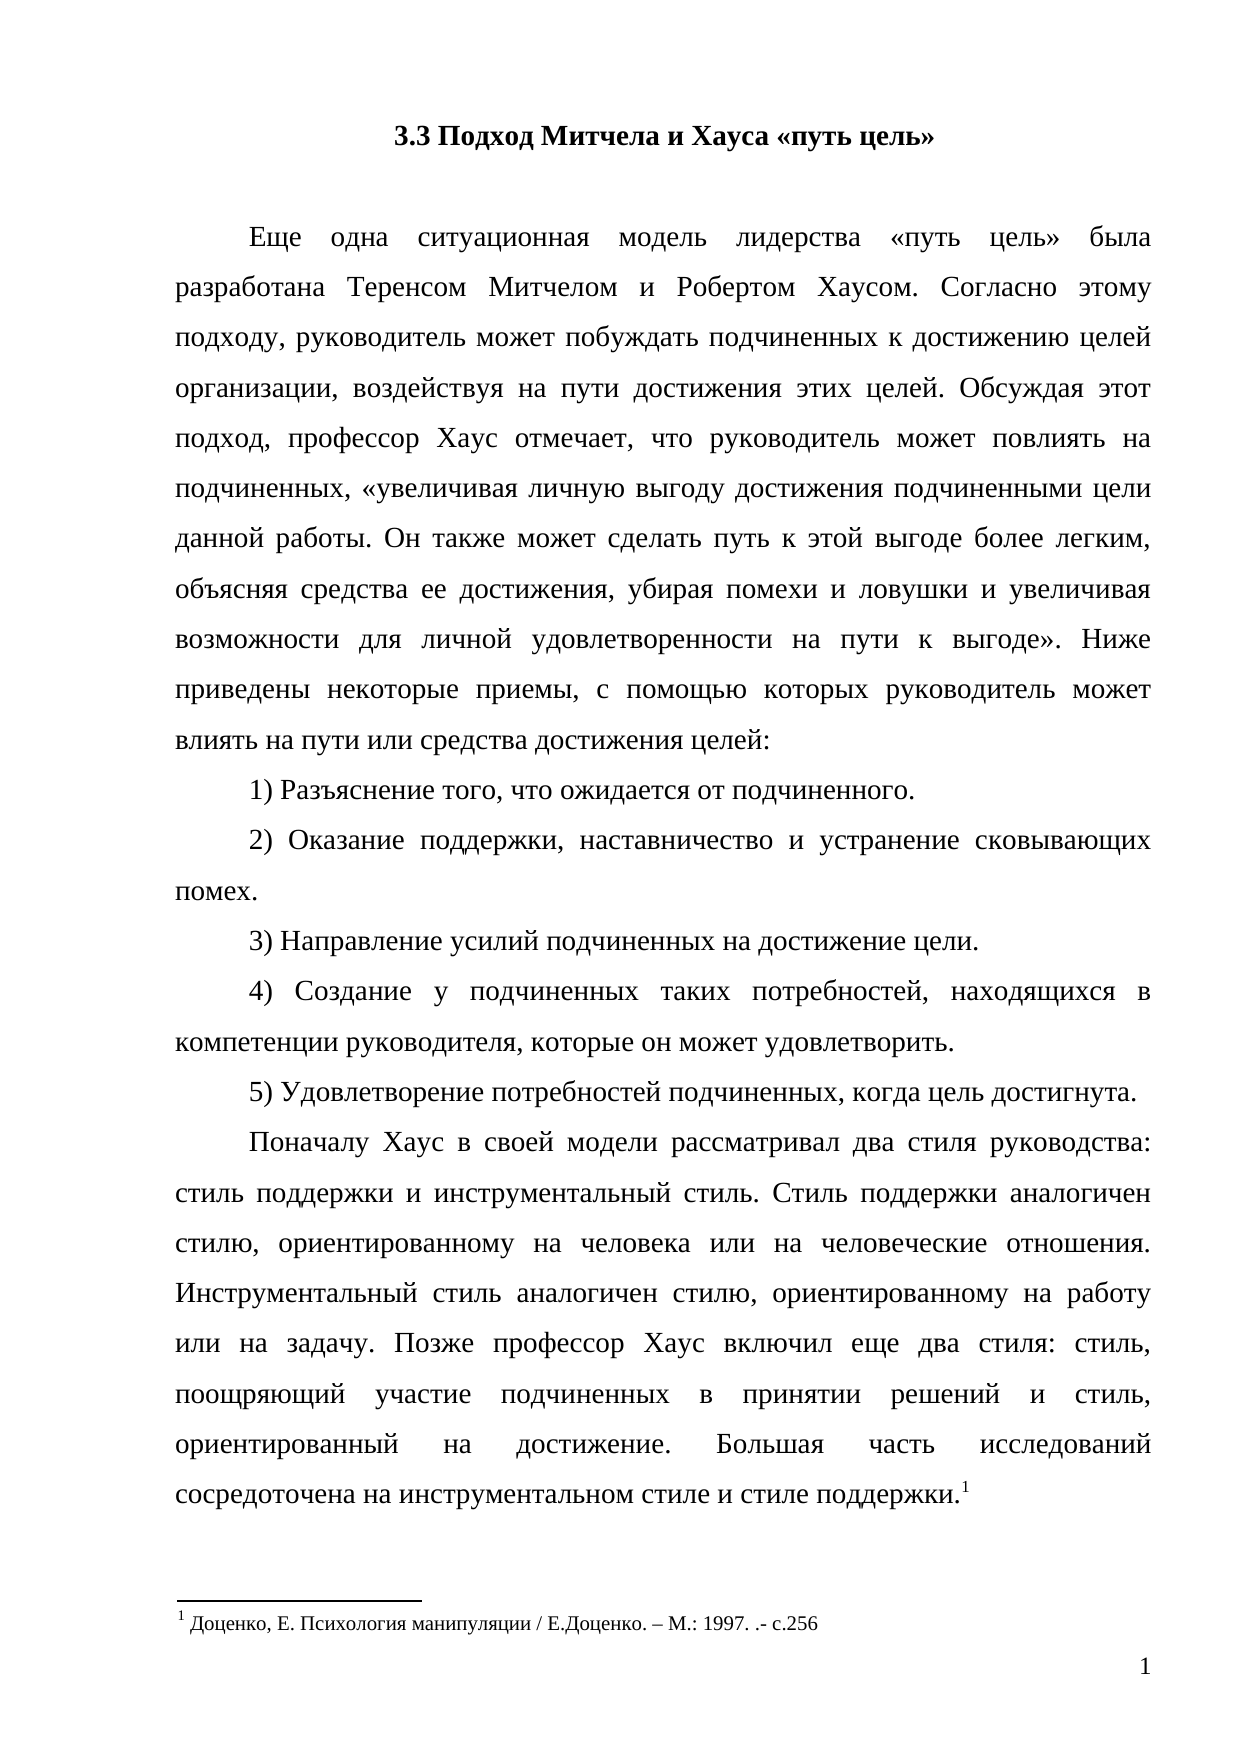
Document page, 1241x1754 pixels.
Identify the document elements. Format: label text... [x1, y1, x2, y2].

text 2) Оказание поддержки, наставничество и устранение сковывающих помех. [175, 822, 1152, 906]
text 3.3 Подход Митчела и Хауса «путь цель» [177, 118, 1152, 152]
text 3) Направление усилий подчиненных на достижение цели. [175, 923, 1152, 957]
text 4) Создание у подчиненных таких потребностей, находящихся в компетенции руководителя, которые он может удовлетворить. [175, 973, 1152, 1057]
text 1) Разъяснение того, что ожидается от подчиненного. [175, 772, 1152, 806]
text 5) Удовлетворение потребностей подчиненных, когда цель достигнута. [175, 1074, 1152, 1108]
text Еще одна ситуационная модель лидерства «путь цель» была разработана Теренсом Митчелом и Робертом Хаусом. Согласно этому подходу, руководитель может побуждать подчиненных к достижению целей организации, воздействуя на пути достижения этих целей. Обсуждая этот подход, профессор Хаус отмечает, что руководитель может повлиять на подчиненных, «увеличивая личную выгоду достижения подчиненными цели данной работы. Он также может сделать путь к этой выгоде более легким, объясняя средства ее достижения, убирая помехи и ловушки и увеличивая возможности для личной удовлетворенности на пути к выгоде». Ниже приведены некоторые приемы, с помощью которых руководитель может влиять на пути или средства достижения целей: [175, 219, 1152, 755]
text Поначалу Хаус в своей модели рассматривал два стиля руководства: стиль поддержки и инструментальный стиль. Стиль поддержки аналогичен стилю, ориентированному на человека или на человеческие отношения. Инструментальный стиль аналогичен стилю, ориентированному на работу или на задачу. Позже профессор Хаус включил еще два стиля: стиль, поощряющий участие подчиненных в принятии решений и стиль, ориентированный на достижение. Большая часть исследований сосредоточена на инструментальном стиле и стиле поддержки. [175, 1124, 1152, 1510]
